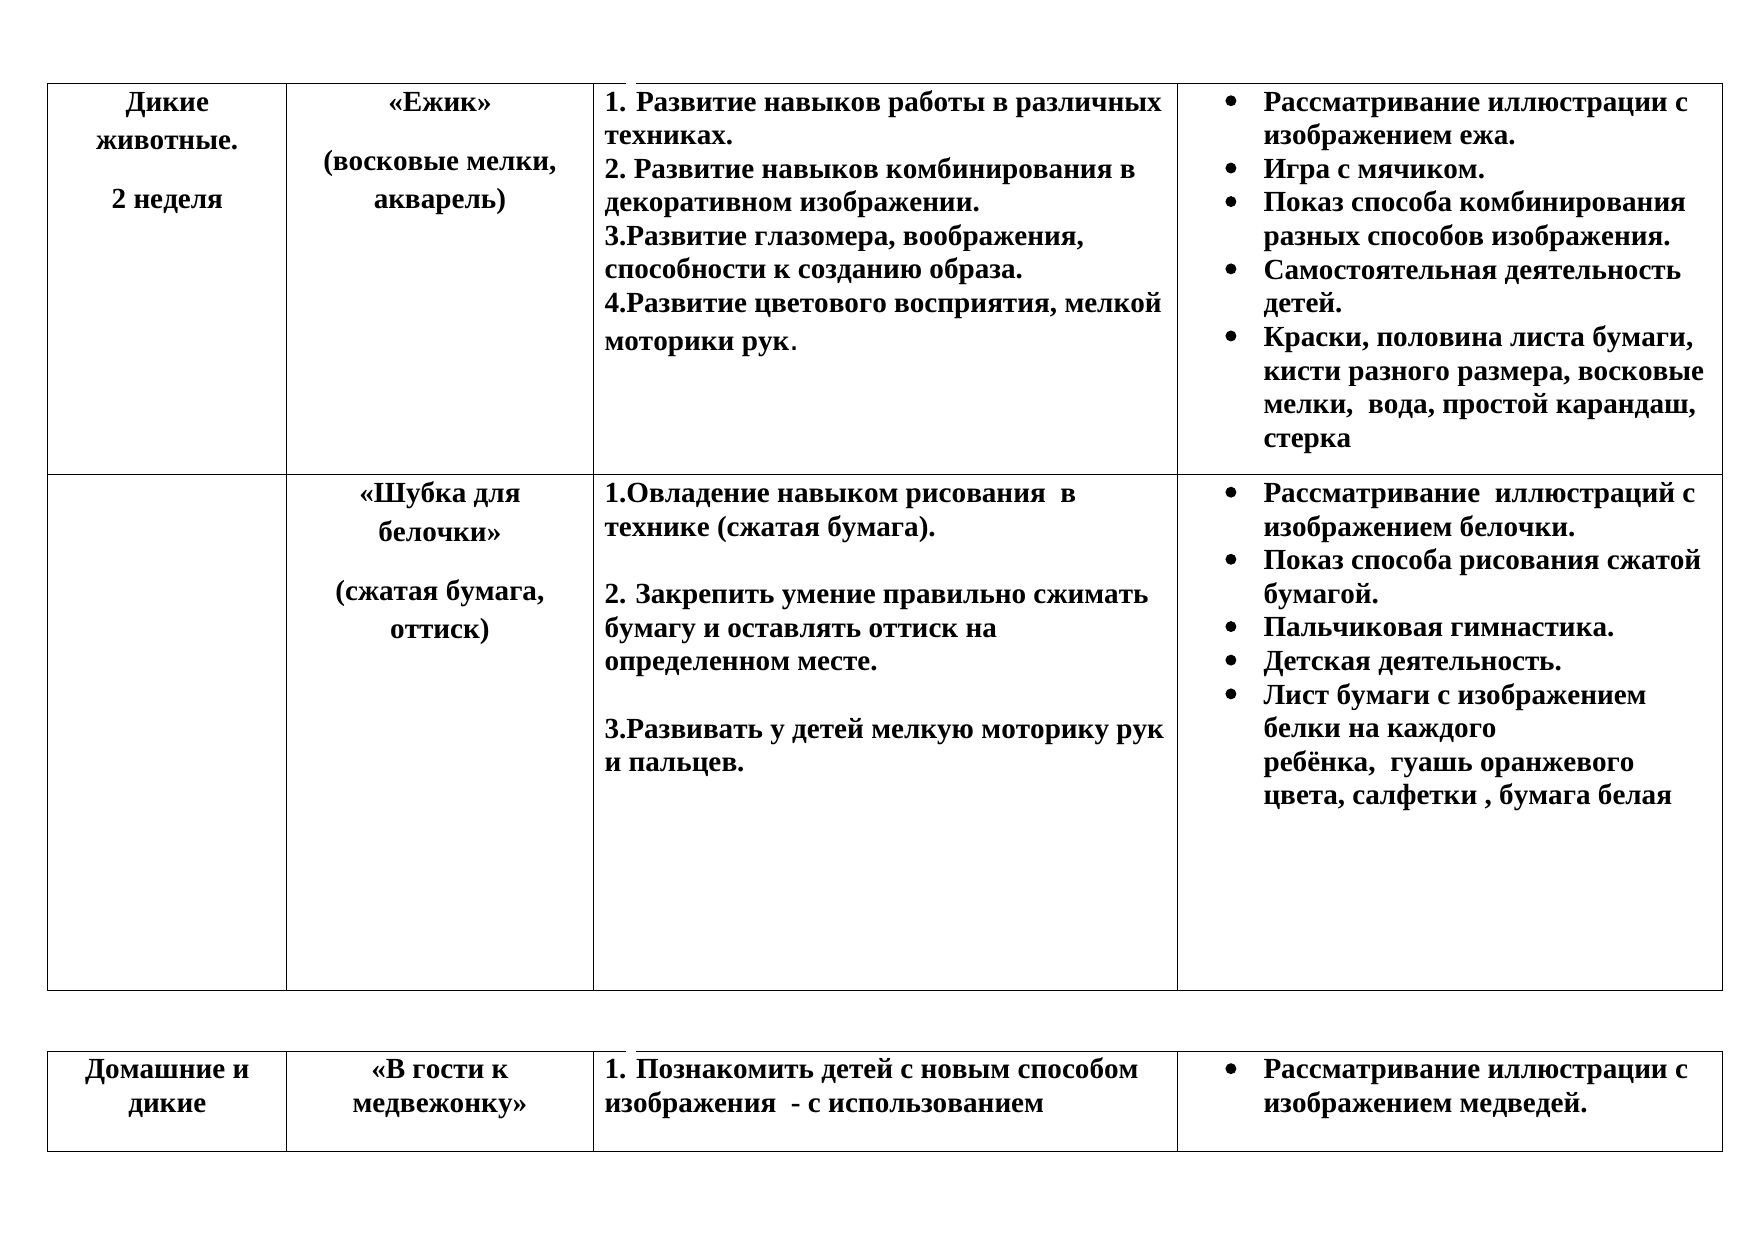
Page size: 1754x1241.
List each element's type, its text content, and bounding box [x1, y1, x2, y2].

table_header Дикие животные. 2 неделя [48, 84, 286, 474]
table_cell «Шубка для белочки» (сжатая бумага, оттиск) [287, 475, 593, 990]
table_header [594, 1052, 1177, 1151]
table_header «Ежик» (восковые мелки, акварель) [287, 84, 593, 474]
table_cell [48, 475, 286, 990]
table_cell 1.Овладение навыком рисования в технике (сжатая бумага). 2. Закрепить умение правильно сжимать бумагу и оставлять оттиск на определенном месте. 3.Развивать у детей мелкую моторику рук и пальцев. [594, 475, 1177, 990]
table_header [287, 1052, 593, 1151]
table_cell Рассматривание иллюстраций с изображением белочки. Показ способа рисования сжатой бумагой. Пальчиковая гимнастика. Детская деятельность. Лист бумаги с изображением белки на каждого ребёнка, гуашь оранжевого цвета, салфетки , бумага белая [1178, 475, 1722, 990]
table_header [1178, 1052, 1722, 1151]
table_header Рассматривание иллюстрации с изображением ежа. Игра с мячиком. Показ способа комбинирования разных способов изображения. Самостоятельная деятельность детей. Краски, половина листа бумаги, кисти разного размера, восковые мелки, вода, простой карандаш, стерка [1178, 84, 1722, 474]
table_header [48, 1052, 286, 1151]
table_header 1. Развитие навыков работы в различных техниках. 2. Развитие навыков комбинирования в декоративном изображении. 3.Развитие глазомера, воображения, способности к созданию образа. 4.Развитие цветового восприятия, мелкой моторики рук. [594, 84, 1177, 474]
